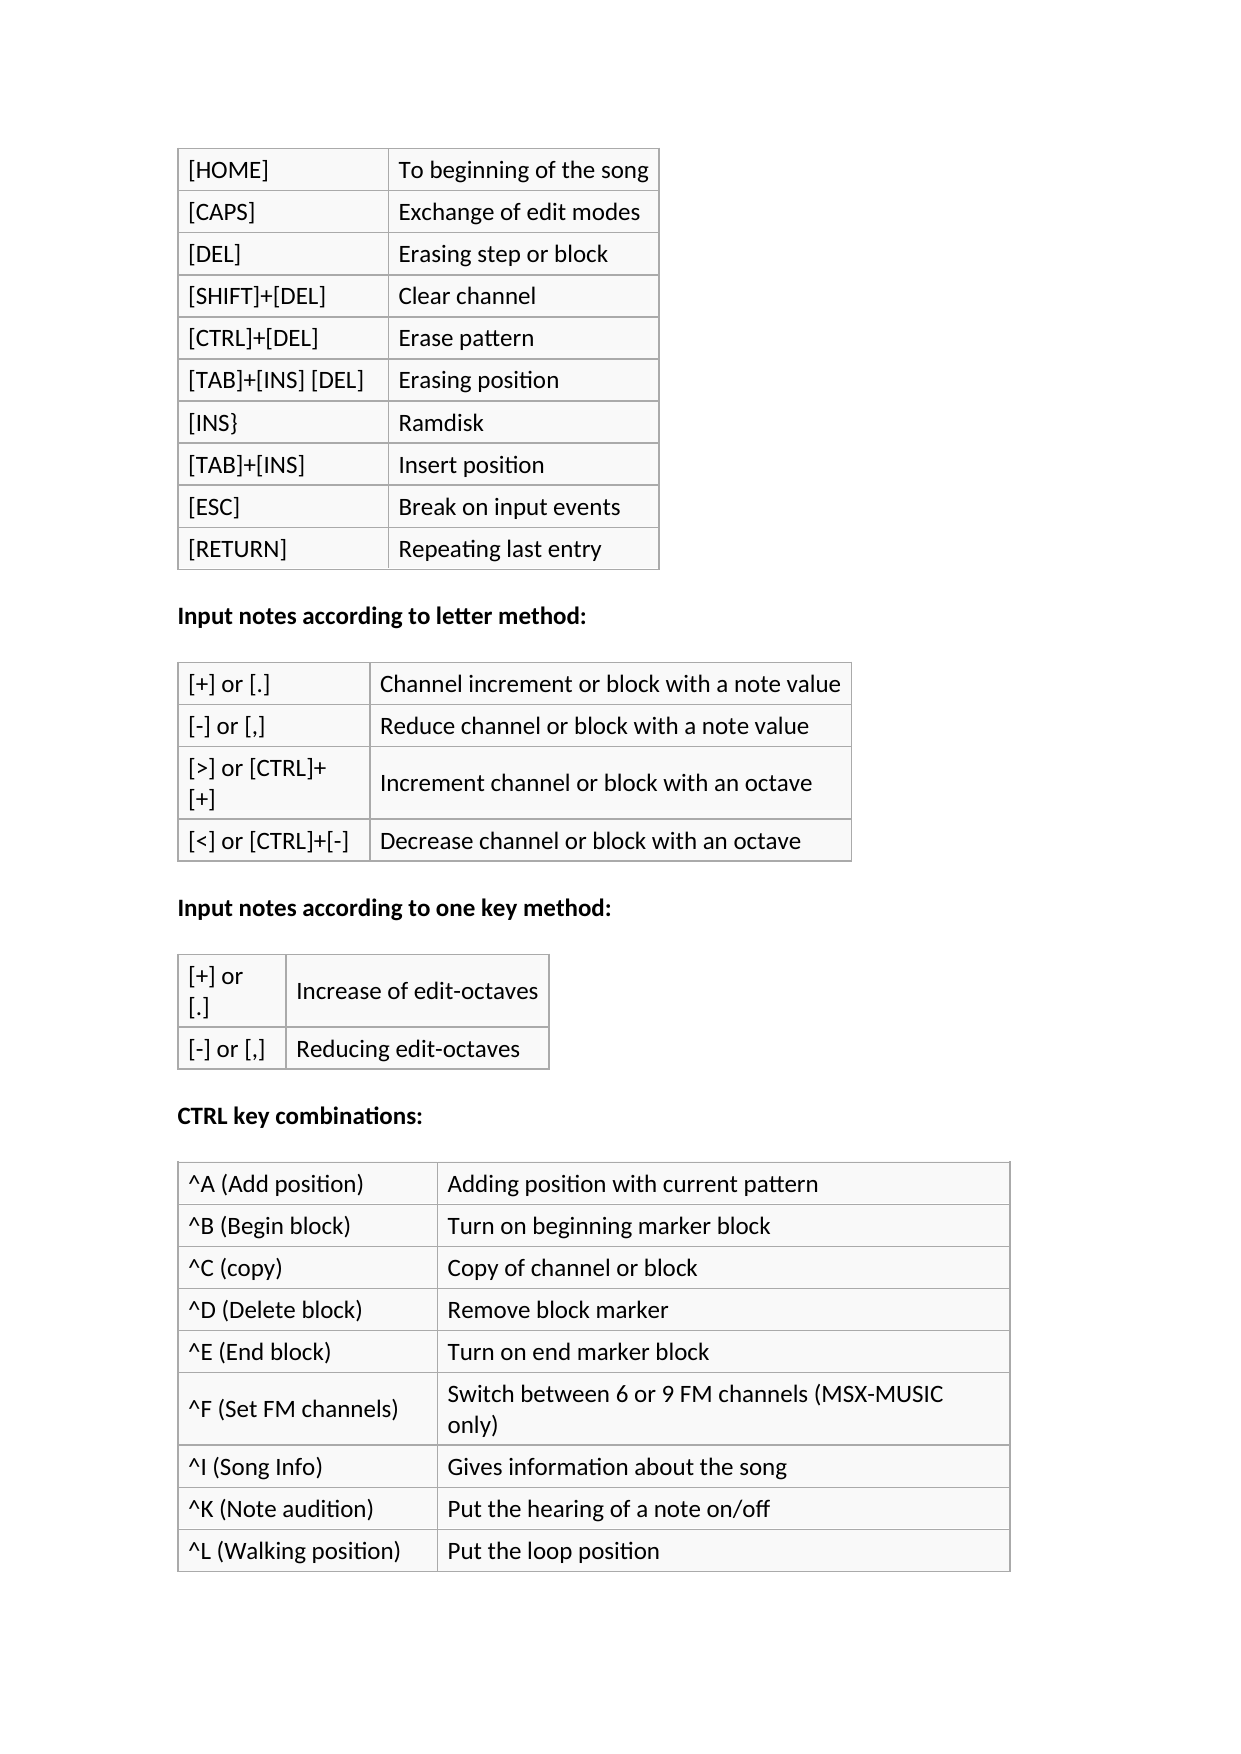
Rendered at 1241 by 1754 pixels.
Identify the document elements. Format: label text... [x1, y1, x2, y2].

text Input notes according to one key method: [177, 892, 1063, 923]
table_cell Break on input events [389, 486, 658, 526]
table_cell Turn on beginning marker block [438, 1205, 1009, 1246]
table_cell [RETURN] [179, 528, 388, 568]
table_cell Reducing edit-octaves [287, 1028, 548, 1068]
table_cell Turn on end marker block [438, 1331, 1009, 1372]
table_cell [-] or [,] [179, 1028, 285, 1068]
table_header Channel increment or block with a note value [371, 663, 851, 704]
table_cell [CTRL]+[DEL] [179, 318, 388, 358]
table_cell Exchange of edit modes [389, 191, 658, 232]
table_cell Put the loop position [438, 1530, 1009, 1571]
table_cell [DEL] [179, 233, 388, 274]
table_cell [-] or [,] [179, 705, 369, 746]
table_cell [INS} [179, 402, 388, 442]
table_cell [TAB]+[INS] [DEL] [179, 360, 388, 400]
table_cell [<] or [CTRL]+[-] [179, 820, 369, 860]
table_cell Reduce channel or block with a note value [371, 705, 851, 746]
table_cell Put the hearing of a note on/off [438, 1488, 1009, 1528]
table_header ^A (Add position) [179, 1163, 437, 1203]
table_cell [>] or [CTRL]+[+] [179, 747, 369, 818]
text Input notes according to letter method: [177, 601, 1063, 631]
table_cell Increment channel or block with an octave [371, 747, 851, 818]
table_cell ^B (Begin block) [179, 1205, 437, 1246]
table_cell Decrease channel or block with an octave [371, 820, 851, 860]
text CTRL key combinations: [177, 1100, 1063, 1131]
table_cell Gives information about the song [438, 1446, 1009, 1486]
table_cell [ESC] [179, 486, 388, 526]
table_cell Erase pattern [389, 318, 658, 358]
table_cell ^F (Set FM channels) [179, 1373, 437, 1444]
table_header [+] or [.] [179, 663, 369, 704]
table_cell Repeating last entry [389, 528, 658, 568]
table_cell Clear channel [389, 276, 658, 316]
table_cell ^K (Note audition) [179, 1488, 437, 1528]
table_cell Remove block marker [438, 1289, 1009, 1330]
table_header [+] or [.] [179, 955, 285, 1026]
table_cell Copy of channel or block [438, 1247, 1009, 1288]
table_cell Ramdisk [389, 402, 658, 442]
table_cell ^L (Walking position) [179, 1530, 437, 1571]
table_cell Insert position [389, 444, 658, 484]
table_cell [TAB]+[INS] [179, 444, 388, 484]
table_cell To beginning of the song [389, 149, 658, 190]
table_cell ^D (Delete block) [179, 1289, 437, 1330]
table_cell ^I (Song Info) [179, 1446, 437, 1486]
table_cell ^E (End block) [179, 1331, 437, 1372]
table_cell Erasing step or block [389, 233, 658, 274]
table_cell Switch between 6 or 9 FM channels (MSX-MUSIC only) [438, 1373, 1009, 1444]
table_cell [HOME] [179, 149, 388, 190]
table_header Increase of edit-octaves [287, 955, 548, 1026]
table_cell [SHIFT]+[DEL] [179, 276, 388, 316]
table_cell Erasing position [389, 360, 658, 400]
table_cell [CAPS] [179, 191, 388, 232]
table_cell ^C (copy) [179, 1247, 437, 1288]
table_header Adding position with current pattern [438, 1163, 1009, 1203]
